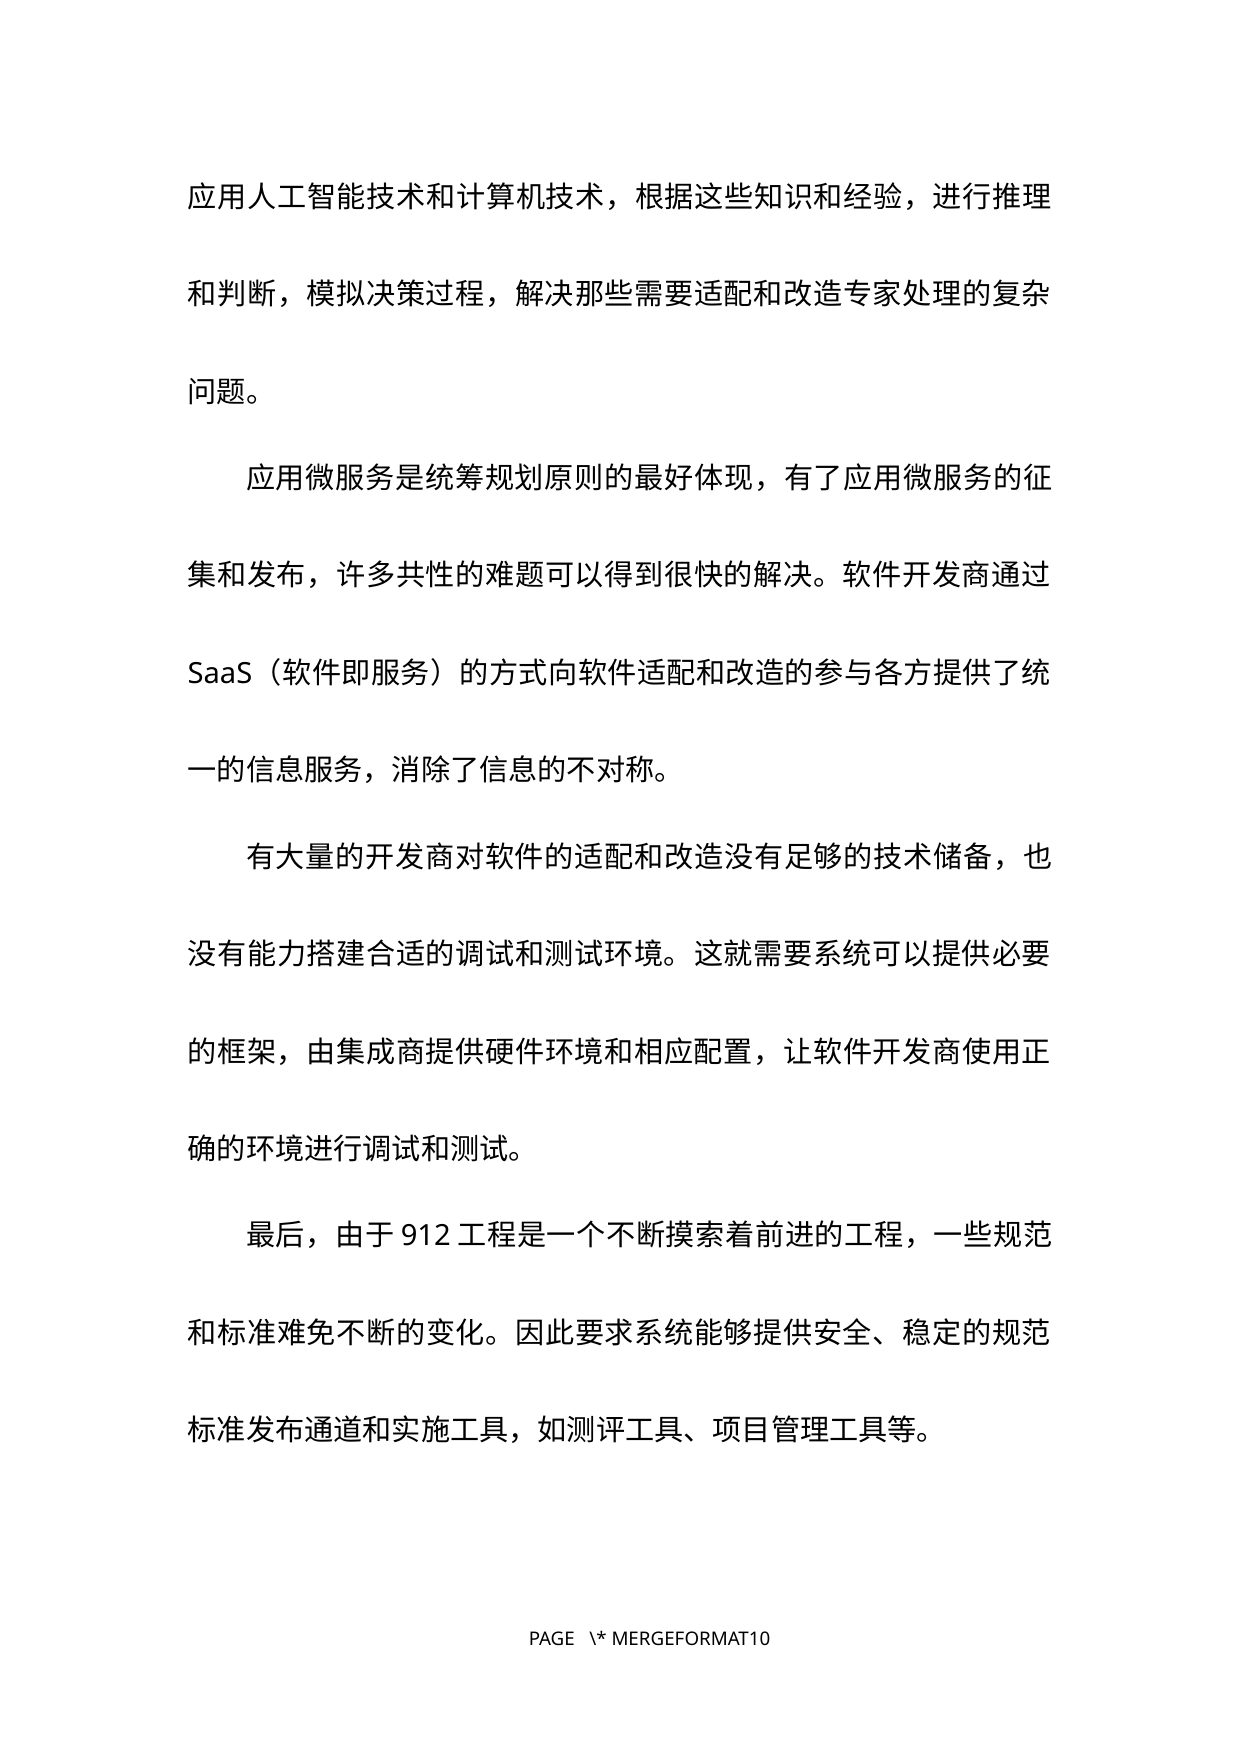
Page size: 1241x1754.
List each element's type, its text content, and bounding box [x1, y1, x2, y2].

text 最后，由于912工程是一个不断摸索着前进的工程，一些规范和标准难免不断的变化。因此要求系统能够提供安全、稳定的规范标准发布通道和实施工具，如测评工具、项目管理工具等。 [187, 1200, 1053, 1460]
text 应用微服务是统筹规划原则的最好体现，有了应用微服务的征集和发布，许多共性的难题可以得到很快的解决。软件开发商通过SaaS（软件即服务）的方式向软件适配和改造的参与各方提供了统一的信息服务，消除了信息的不对称。 [187, 443, 1053, 801]
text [187, 162, 1053, 422]
text 有大量的开发商对软件的适配和改造没有足够的技术储备，也没有能力搭建合适的调试和测试环境。这就需要系统可以提供必要的框架，由集成商提供硬件环境和相应配置，让软件开发商使用正确的环境进行调试和测试。 [187, 822, 1053, 1179]
